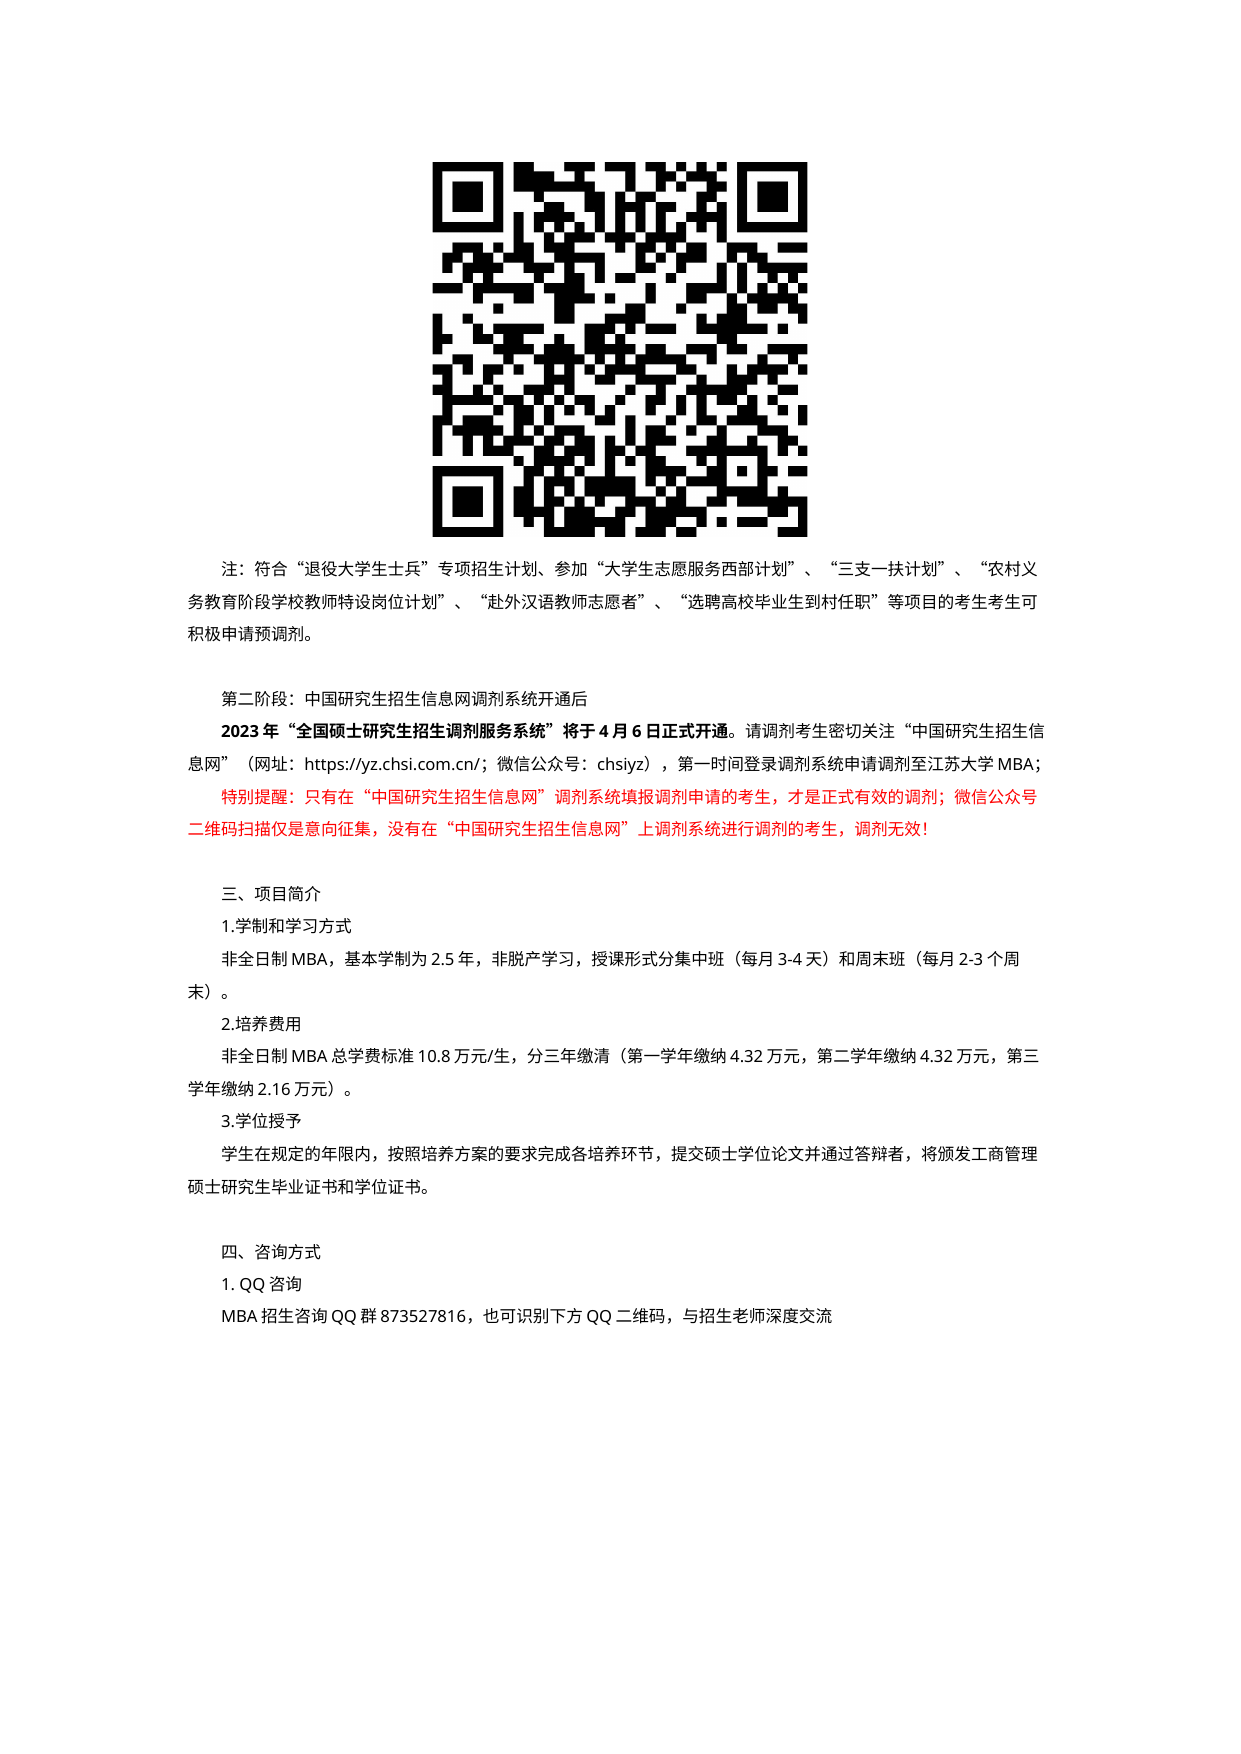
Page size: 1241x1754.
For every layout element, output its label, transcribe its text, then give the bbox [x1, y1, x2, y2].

text 第二阶段：中国研究生招生信息网调剂系统开通后 [187, 682, 1053, 714]
picture [432, 162, 808, 537]
text 3.学位授予 [187, 1104, 1053, 1137]
text 注：符合“退役大学生士兵”专项招生计划、参加“大学生志愿服务西部计划”、“三支一扶计划”、“农村义务教育阶段学校教师特设岗位计划”、“赴外汉语教师志愿者”、“选聘高校毕业生到村任职”等项目的考生考生可积极申请预调剂。 [187, 552, 1053, 649]
text 四、咨询方式 [187, 1234, 1053, 1267]
text 1. QQ咨询 [187, 1267, 1053, 1299]
text 2023年“全国硕士研究生招生调剂服务系统”将于4月6日正式开通。请调剂考生密切关注“中国研究生招生信息网”（网址：https://yz.chsi.com.cn/；微信公众号：chsiyz），第一时间登录调剂系统申请调剂至江苏大学MBA； [187, 714, 1053, 779]
text 1.学制和学习方式 [187, 909, 1053, 942]
text MBA招生咨询QQ群873527816，也可识别下方QQ二维码，与招生老师深度交流 [187, 1299, 1053, 1332]
text 非全日制MBA，基本学制为2.5年，非脱产学习，授课形式分集中班（每月3-4天）和周末班（每月2-3个周末）。 [187, 942, 1053, 1007]
text 非全日制MBA总学费标准10.8万元/生，分三年缴清（第一学年缴纳4.32万元，第二学年缴纳4.32万元，第三学年缴纳2.16万元）。 [187, 1039, 1053, 1104]
text 学生在规定的年限内，按照培养方案的要求完成各培养环节，提交硕士学位论文并通过答辩者，将颁发工商管理硕士研究生毕业证书和学位证书。 [187, 1137, 1053, 1202]
text 三、项目简介 [187, 877, 1053, 909]
text 特别提醒：只有在“中国研究生招生信息网”调剂系统填报调剂申请的考生，才是正式有效的调剂；微信公众号二维码扫描仅是意向征集，没有在“中国研究生招生信息网”上调剂系统进行调剂的考生，调剂无效！ [187, 779, 1053, 844]
text 2.培养费用 [187, 1007, 1053, 1039]
